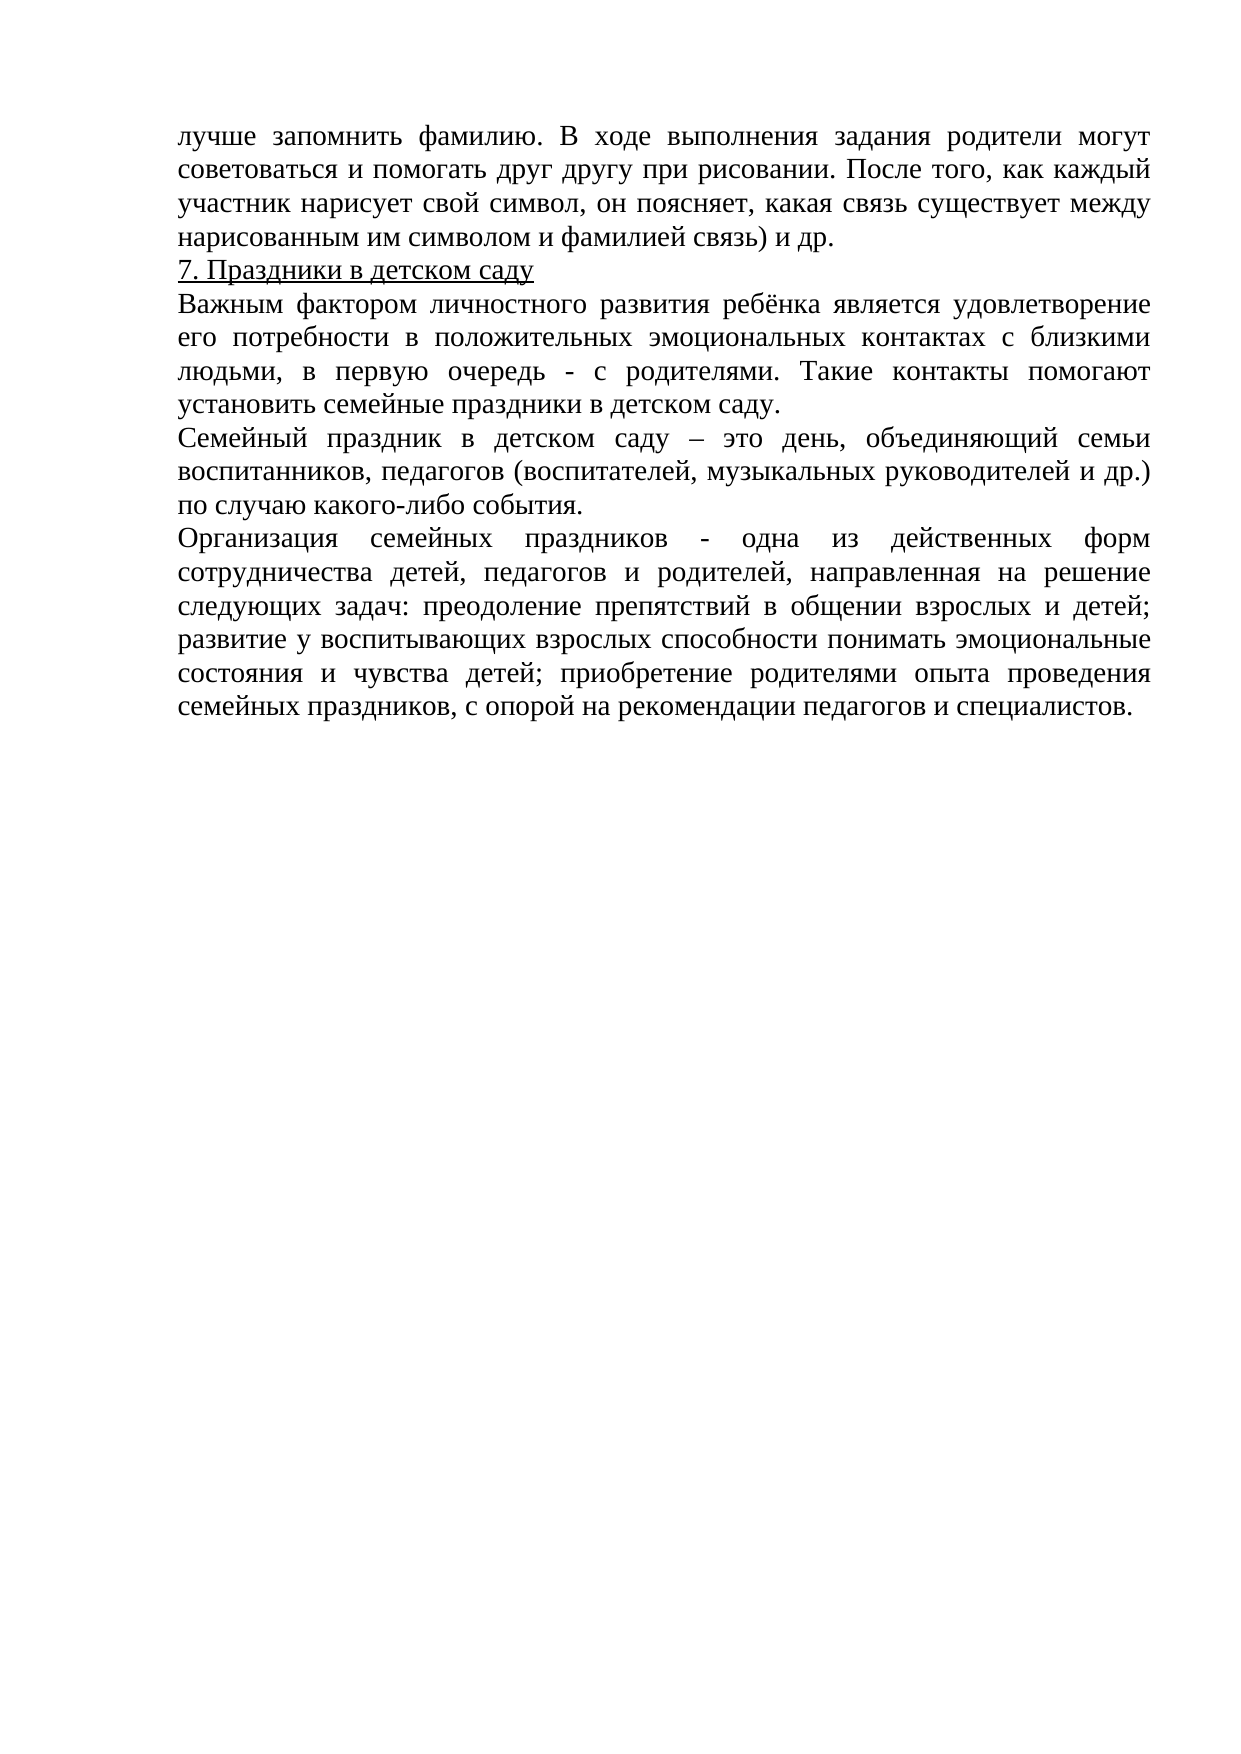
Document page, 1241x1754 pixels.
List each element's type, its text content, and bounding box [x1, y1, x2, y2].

text Важным фактором личностного развития ребёнка является удовлетворение его потребности в положительных эмоциональных контактах с близкими людьми, в первую очередь - с родителями. Такие контакты помогают установить семейные праздники в детском саду. [177, 286, 1152, 420]
text Семейный праздник в детском саду – это день, объединяющий семьи воспитанников, педагогов (воспитателей, музыкальных руководителей и др.) по случаю какого-либо события. [177, 420, 1152, 521]
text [177, 118, 1152, 252]
text Организация семейных праздников - одна из действенных форм сотрудничества детей, педагогов и родителей, направленная на решение следующих задач: преодоление препятствий в общении взрослых и детей; развитие у воспитывающих взрослых способности понимать эмоциональные состояния и чувства детей; приобретение родителями опыта проведения семейных праздников, с опорой на рекомендации педагогов и специалистов. [177, 521, 1152, 722]
text 7. Праздники в детском саду [177, 252, 1152, 286]
